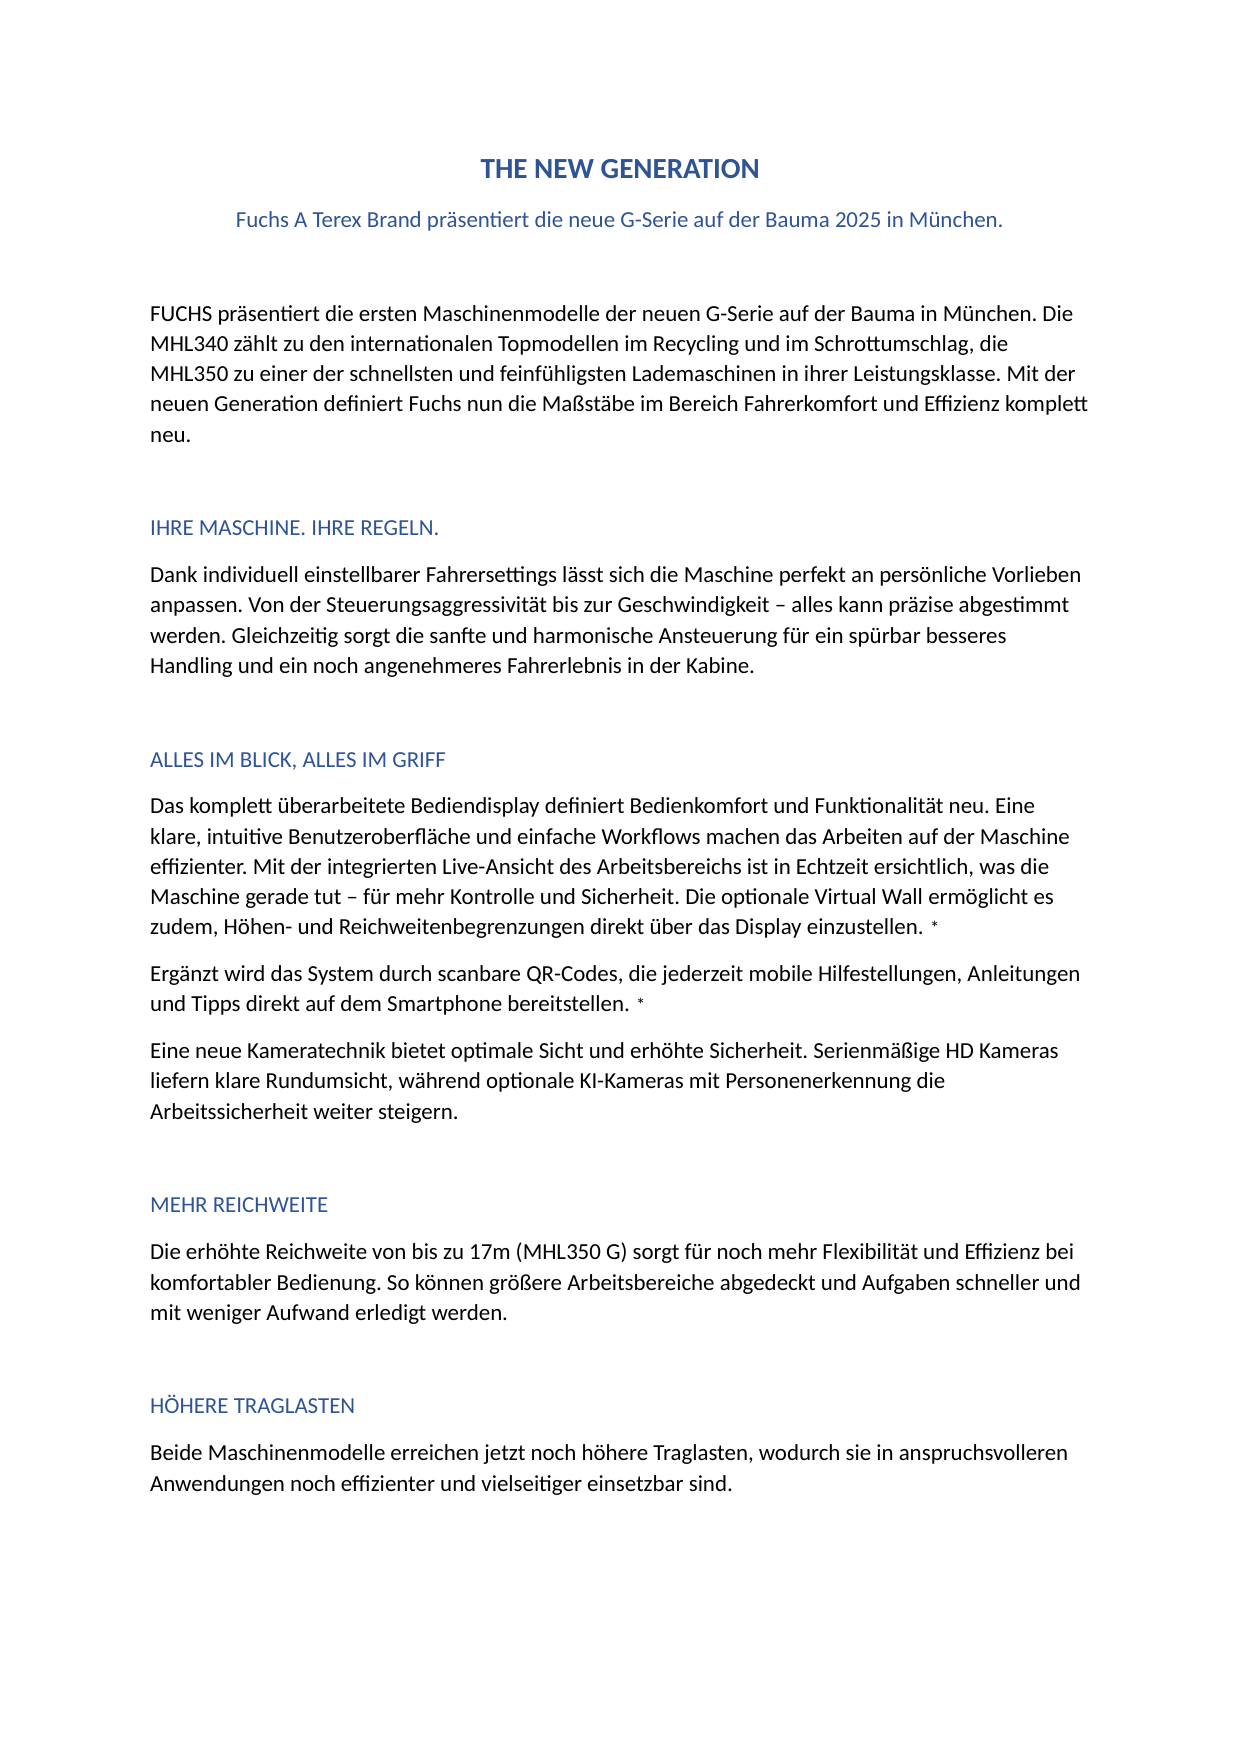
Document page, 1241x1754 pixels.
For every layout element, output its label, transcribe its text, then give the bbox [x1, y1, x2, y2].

text Das komplett überarbeitete Bediendisplay definiert Bedienkomfort und Funktionalität neu. Eine klare, intuitive Benutzeroberfläche und einfache Workflows machen das Arbeiten auf der Maschine effizienter. Mit der integrierten Live-Ansicht des Arbeitsbereichs ist in Echtzeit ersichtlich, was die Maschine gerade tut – für mehr Kontrolle und Sicherheit. Die optionale Virtual Wall ermöglicht es zudem, Höhen- und Reichweitenbegrenzungen direkt über das Display einzustellen. * [150, 792, 1090, 940]
text Die erhöhte Reichweite von bis zu 17m (MHL350 G) sorgt für noch mehr Flexibilität und Effizienz bei komfortabler Bedienung. So können größere Arbeitsbereiche abgedeckt und Aufgaben schneller und mit weniger Aufwand erledigt werden. [150, 1237, 1090, 1326]
text Eine neue Kameratechnik bietet optimale Sicht und erhöhte Sicherheit. Serienmäßige HD Kameras liefern klare Rundumsicht, während optionale KI-Kameras mit Personenerkennung die Arbeitssicherheit weiter steigern. [150, 1036, 1090, 1125]
text Fuchs A Terex Brand präsentiert die neue G-Serie auf der Bauma 2025 in München. [150, 205, 1090, 233]
text FUCHS präsentiert die ersten Maschinenmodelle der neuen G-Serie auf der Bauma in München. Die MHL340 zählt zu den internationalen Topmodellen im Recycling und im Schrottumschlag, die MHL350 zu einer der schnellsten und feinfühligsten Lademaschinen in ihrer Leistungsklasse. Mit der neuen Generation definiert Fuchs nun die Maßstäbe im Bereich Fahrerkomfort und Effizienz komplett neu. [150, 299, 1090, 448]
text IHRE MASCHINE. IHRE REGELN. [150, 513, 1090, 541]
text Dank individuell einstellbarer Fahrersettings lässt sich die Maschine perfekt an persönliche Vorlieben anpassen. Von der Steuerungsaggressivität bis zur Geschwindigkeit – alles kann präzise abgestimmt werden. Gleichzeitig sorgt die sanfte und harmonische Ansteuerung für ein spürbar besseres Handling und ein noch angenehmeres Fahrerlebnis in der Kabine. [150, 560, 1090, 679]
text Beide Maschinenmodelle erreichen jetzt noch höhere Traglasten, wodurch sie in anspruchsvolleren Anwendungen noch effizienter und vielseitiger einsetzbar sind. [150, 1438, 1090, 1497]
text HÖHERE TRAGLASTEN [150, 1392, 1090, 1419]
text ALLES IM BLICK, ALLES IM GRIFF [150, 745, 1090, 773]
text Ergänzt wird das System durch scanbare QR-Codes, die jederzeit mobile Hilfestellungen, Anleitungen und Tipps direkt auf dem Smartphone bereitstellen. * [150, 959, 1090, 1017]
text THE NEW GENERATION [150, 150, 1090, 186]
text MEHR REICHWEITE [150, 1191, 1090, 1218]
